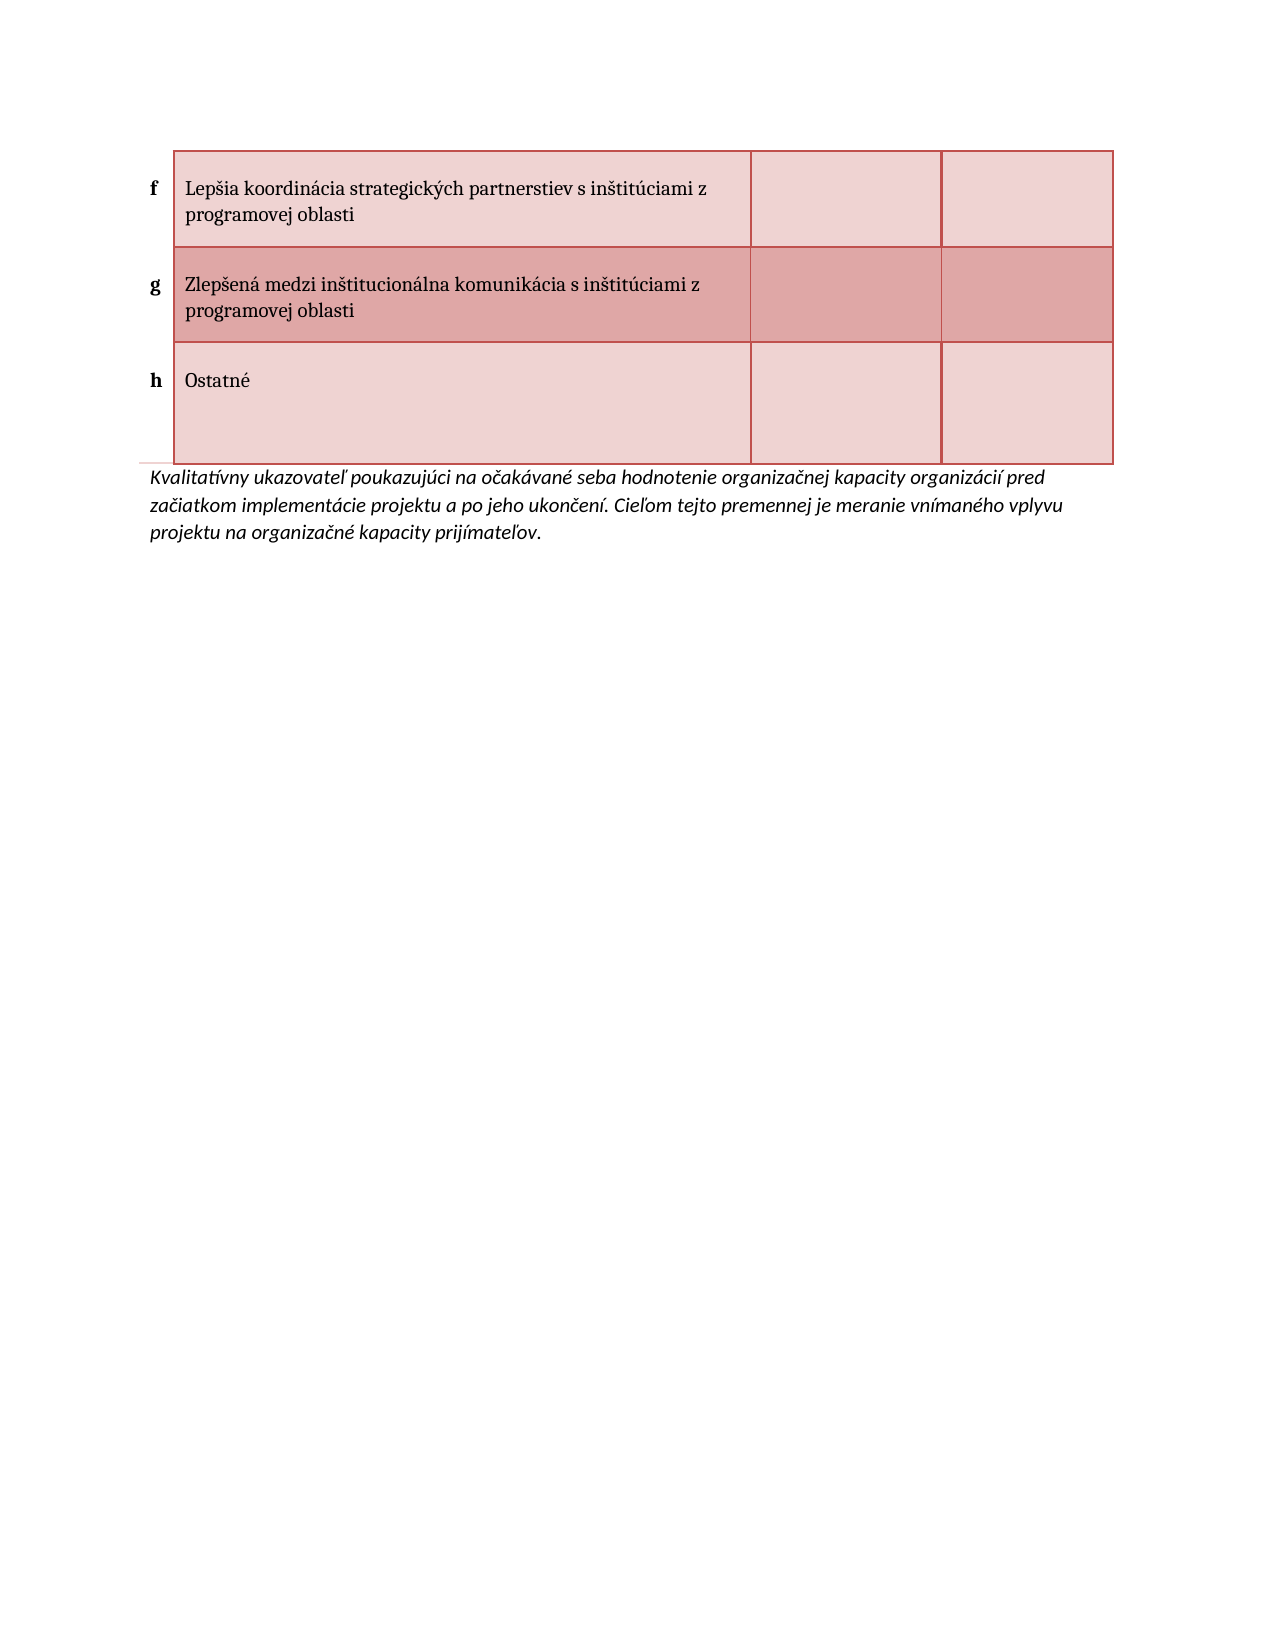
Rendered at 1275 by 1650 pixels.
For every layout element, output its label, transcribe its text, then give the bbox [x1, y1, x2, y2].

table_cell [751, 248, 941, 341]
table_cell [942, 248, 1112, 341]
table_cell Zlepšená medzi inštitucionálna komunikácia s inštitúciami z programovej oblasti [175, 248, 750, 341]
table_cell [943, 343, 1112, 462]
table_cell Ostatné [175, 343, 750, 462]
table_cell Lepšia koordinácia strategických partnerstiev s inštitúciami z programovej oblasti [175, 152, 750, 246]
table_cell g [139, 246, 173, 341]
table_cell [943, 152, 1112, 246]
table_cell [752, 343, 940, 462]
table_cell h [139, 341, 173, 462]
text Kvalitatívny ukazovateľ poukazujúci na očakávané seba hodnotenie organizačnej kapacity organizácií pred začiatkom implementácie projektu a po jeho ukončení. Cieľom tejto premennej je meranie vnímaného vplyvu projektu na organizačné kapacity prijímateľov. [150, 464, 1125, 545]
table_cell [752, 152, 940, 246]
table_cell f [139, 150, 173, 246]
